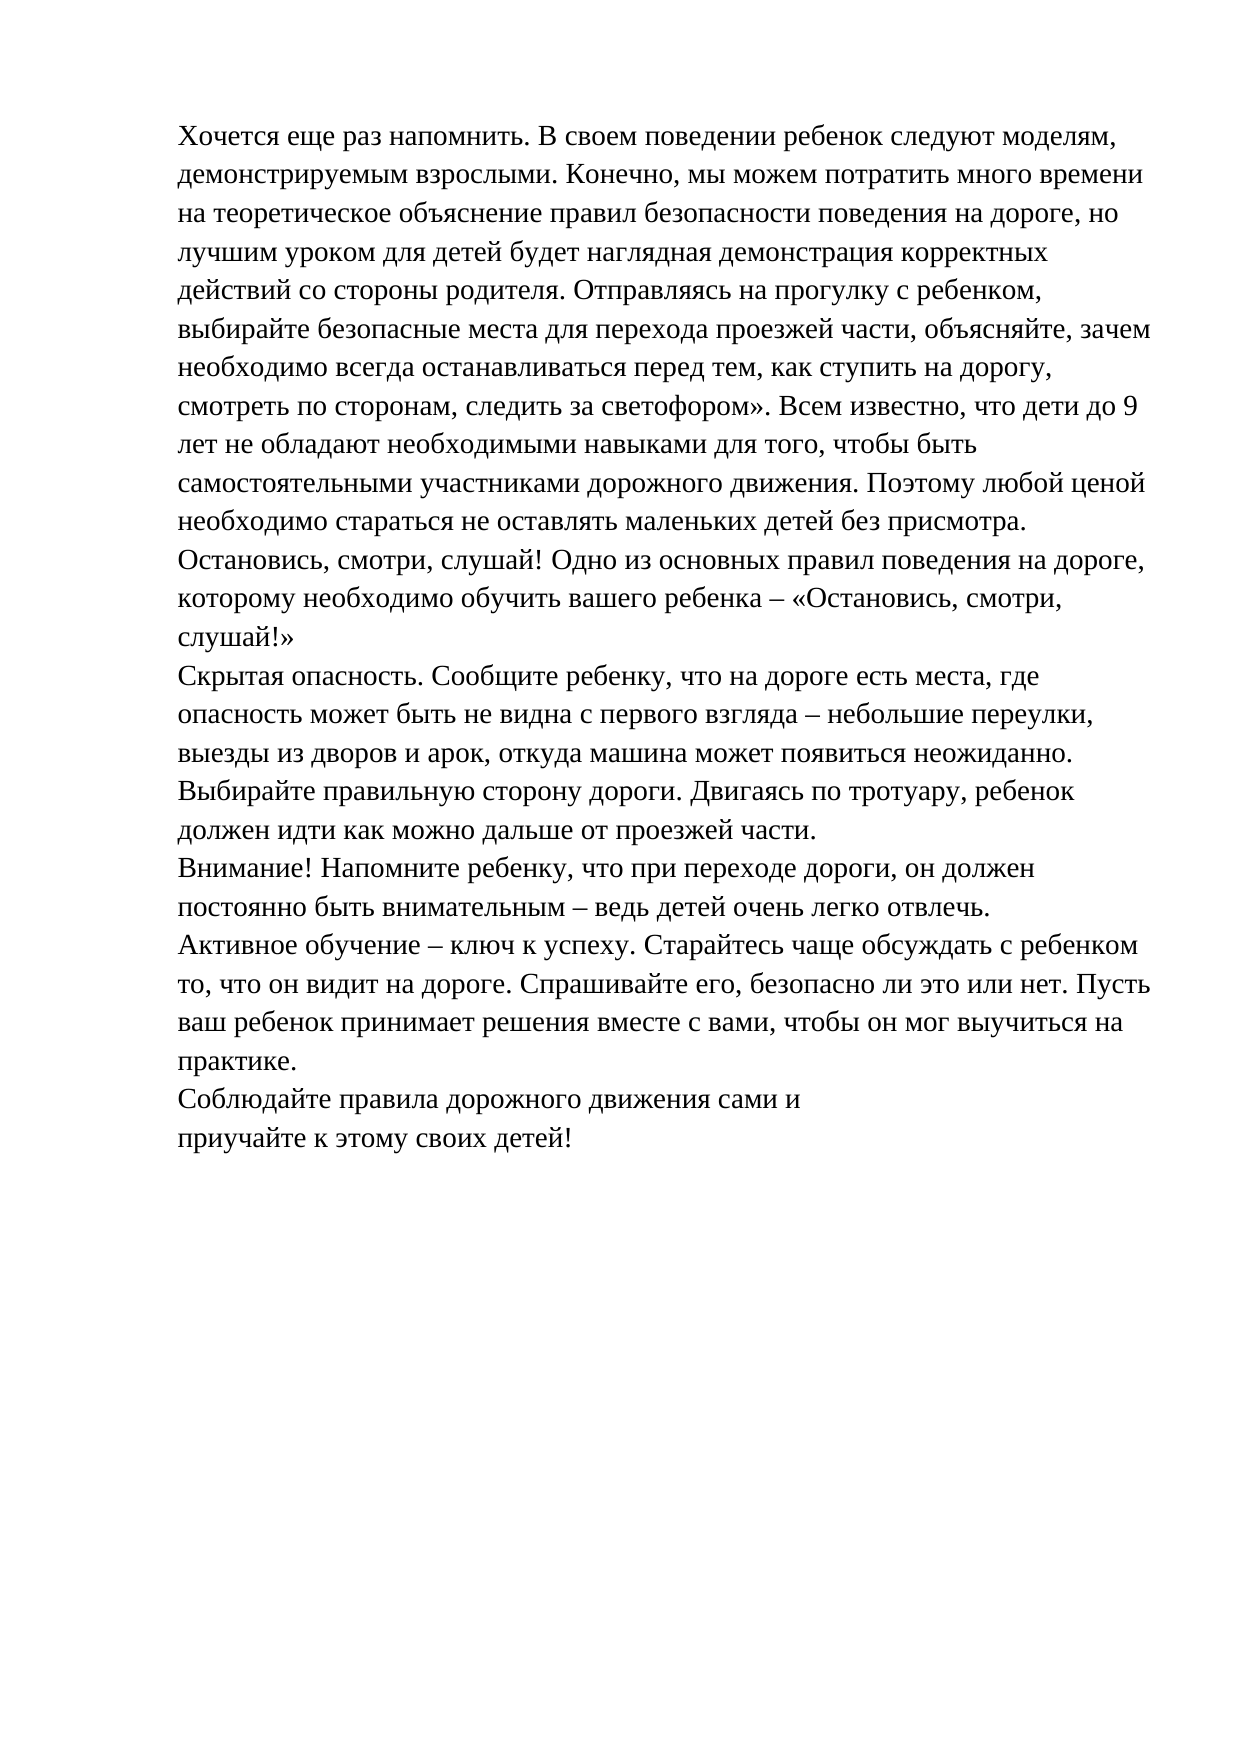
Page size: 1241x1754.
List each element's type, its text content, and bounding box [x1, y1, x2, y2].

text Внимание! Напомните ребенку, что при переходе дороги, он должен постоянно быть внимательным – ведь детей очень легко отвлечь. [177, 850, 1152, 922]
text Активное обучение – ключ к успеху. Старайтесь чаще обсуждать с ребенком то, что он видит на дороге. Спрашивайте его, безопасно ли это или нет. Пусть ваш ребенок принимает решения вместе с вами, чтобы он мог выучиться на практике. [177, 927, 1152, 1077]
text Соблюдайте правила дорожного движения сами и приучайте к этому своих детей! [177, 1082, 1152, 1154]
text Остановись, смотри, слушай! Одно из основных правил поведения на дороге, которому необходимо обучить вашего ребенка – «Остановись, смотри, слушай!» [177, 542, 1152, 653]
text Выбирайте правильную сторону дороги. Двигаясь по тротуару, ребенок должен идти как можно дальше от проезжей части. [177, 773, 1152, 845]
text Скрытая опасность. Сообщите ребенку, что на дороге есть места, где опасность может быть не видна с первого взгляда – небольшие переулки, выезды из дворов и арок, откуда машина может появиться неожиданно. [177, 658, 1152, 768]
text Хочется еще раз напомнить. В своем поведении ребенок следуют моделям, демонстрируемым взрослыми. Конечно, мы можем потратить много времени на теоретическое объяснение правил безопасности поведения на дороге, но лучшим уроком для детей будет наглядная демонстрация корректных действий со стороны родителя. Отправляясь на прогулку с ребенком, выбирайте безопасные места для перехода проезжей части, объясняйте, зачем необходимо всегда останавливаться перед тем, как ступить на дорогу, смотреть по сторонам, следить за светофором». Всем известно, что дети до 9 лет не обладают необходимыми навыками для того, чтобы быть самостоятельными участниками дорожного движения. Поэтому любой ценой необходимо стараться не оставлять маленьких детей без присмотра. [177, 118, 1152, 537]
